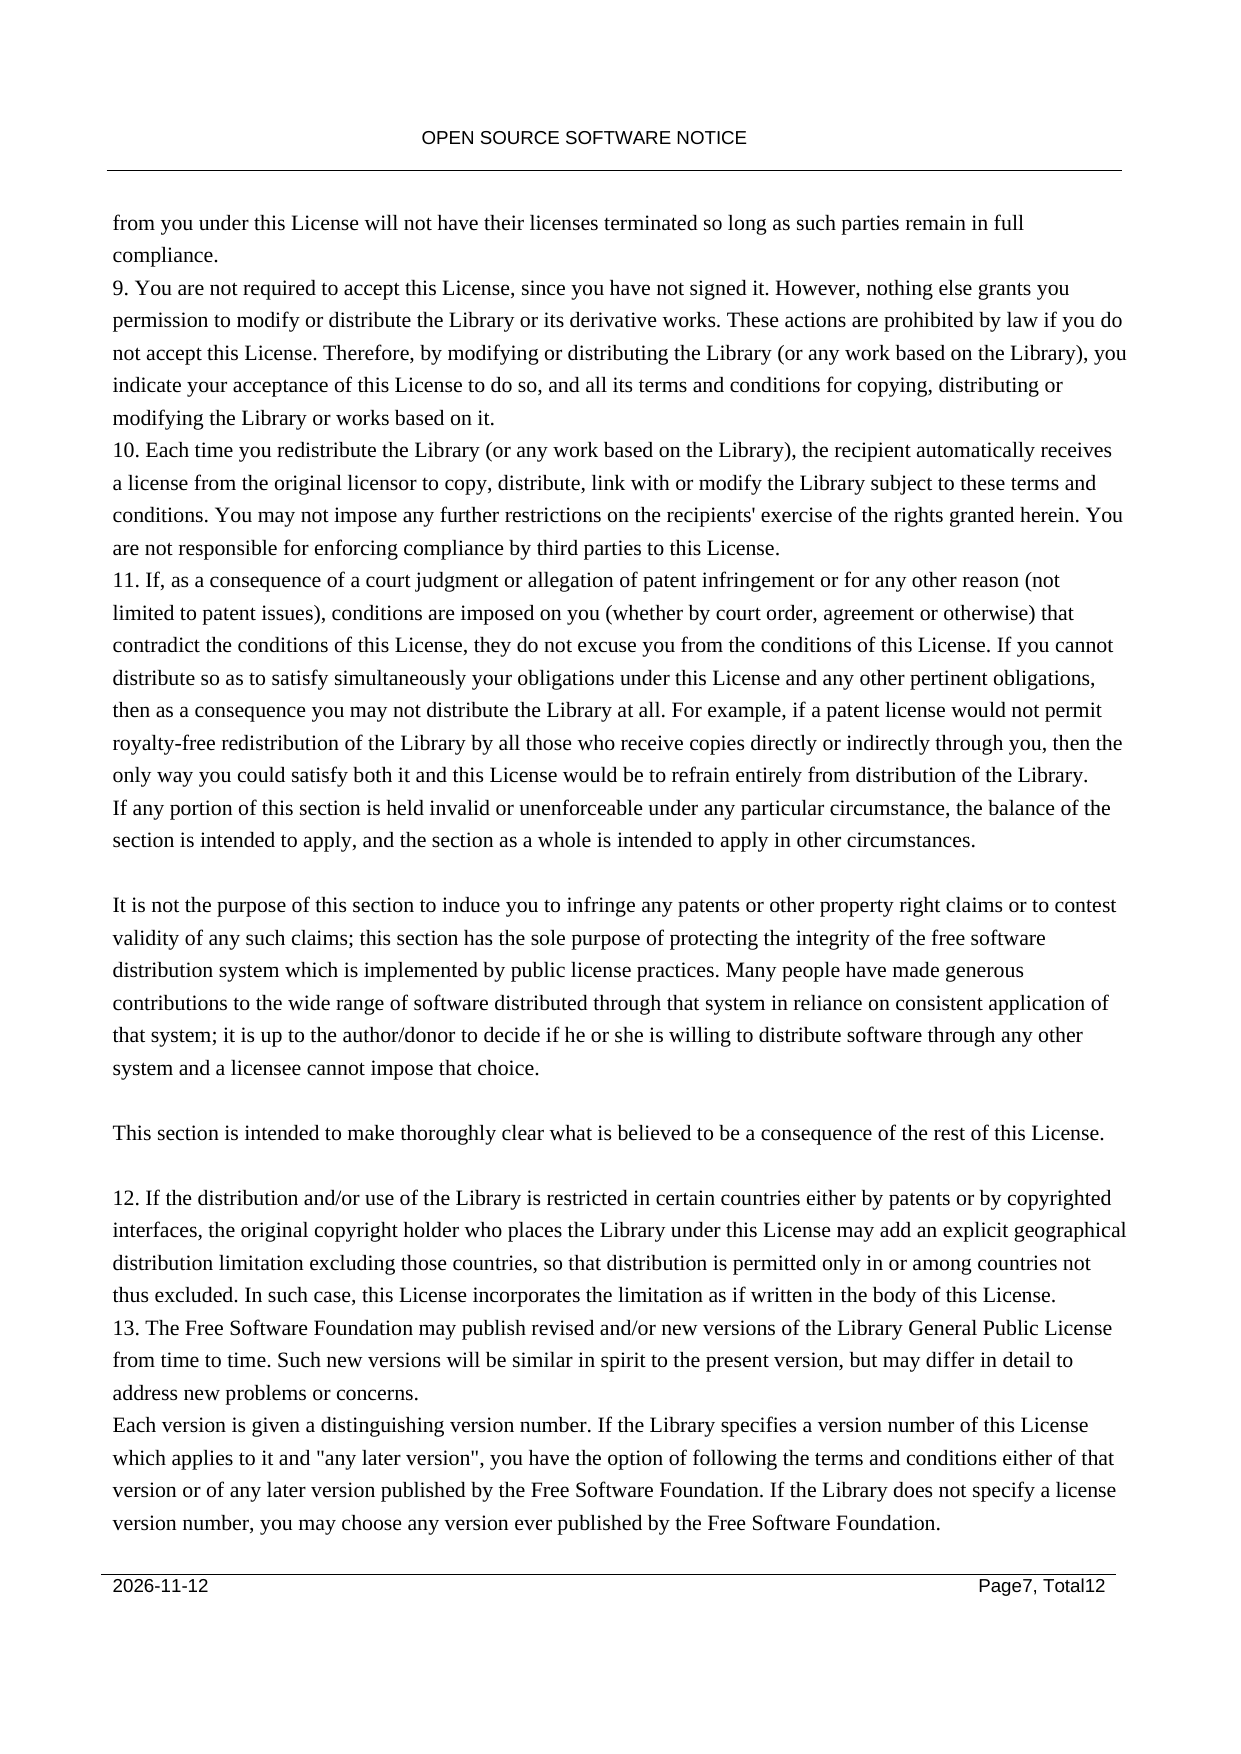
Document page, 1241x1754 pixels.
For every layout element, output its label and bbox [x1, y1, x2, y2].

text [112, 206, 1128, 1539]
